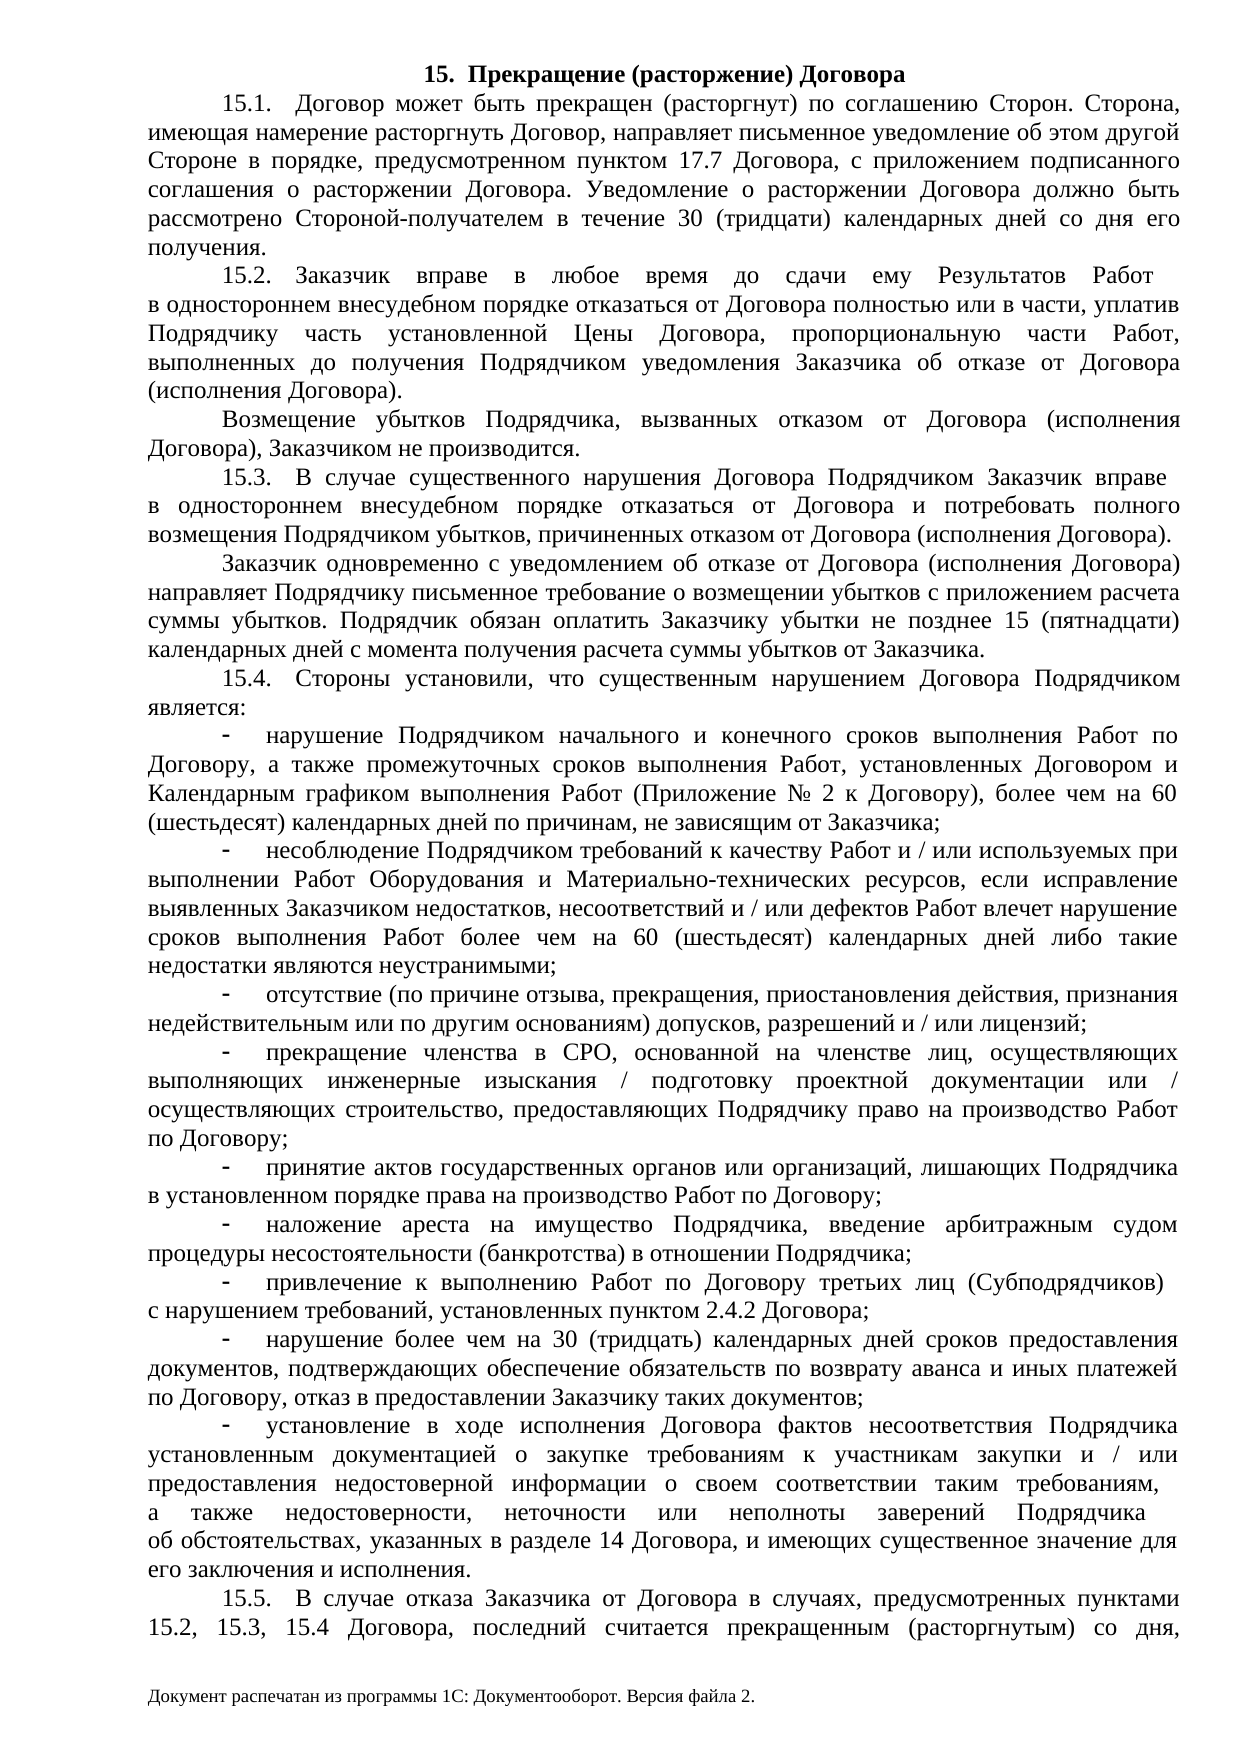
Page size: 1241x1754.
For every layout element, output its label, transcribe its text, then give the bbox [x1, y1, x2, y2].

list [148, 1583, 1181, 1640]
list Прекращение (расторжение) Договора [148, 59, 1181, 88]
list прекращение членства в СРО, основанной на членстве лиц, осуществляющих выполняющих инженерные изыскания / подготовку проектной документации или / осуществляющих строительство, предоставляющих Подрядчику право на производство Работ по Договору; [148, 1037, 1179, 1152]
list отсутствие (по причине отзыва, прекращения, приостановления действия, признания недействительным или по другим основаниям) допусков, разрешений и / или лицензий; [148, 979, 1179, 1037]
list принятие актов государственных органов или организаций, лишающих Подрядчика в установленном порядке права на производство Работ по Договору; [148, 1152, 1179, 1209]
list привлечение к выполнению Работ по Договору третьих лиц (Субподрядчиков) с нарушением требований, установленных пунктом 2.4.2 Договора; [148, 1267, 1179, 1324]
list Возмещение убытков Подрядчика, вызванных отказом от Договора (исполнения Договора), Заказчиком не производится. [148, 404, 1181, 462]
list несоблюдение Подрядчиком требований к качеству Работ и / или используемых при выполнении Работ Оборудования и Материально-технических ресурсов, если исправление выявленных Заказчиком недостатков, несоответствий и / или дефектов Работ влечет нарушение сроков выполнения Работ более чем на 60 (шестьдесят) календарных дней либо такие недостатки являются неустранимыми; [148, 835, 1179, 979]
list В случае существенного нарушения Договора Подрядчиком Заказчик вправе в одностороннем внесудебном порядке отказаться от Договора и потребовать полного возмещения Подрядчиком убытков, причиненных отказом от Договора (исполнения Договора). [148, 462, 1181, 548]
list Договор может быть прекращен (расторгнут) по соглашению Сторон. Сторона, имеющая намерение расторгнуть Договор, направляет письменное уведомление об этом другой Стороне в порядке, предусмотренном пунктом 17.7 Договора, с приложением подписанного соглашения о расторжении Договора. Уведомление о расторжении Договора должно быть рассмотрено Стороной-получателем в течение 30 (тридцати) календарных дней со дня его получения. [148, 88, 1181, 260]
list установление в ходе исполнения Договора фактов несоответствия Подрядчика установленным документацией о закупке требованиям к участникам закупки и / или предоставления недостоверной информации о своем соответствии таким требованиям, а также недостоверности, неточности или неполноты заверений Подрядчика об обстоятельствах, указанных в разделе 14 Договора, и имеющих существенное значение для его заключения и исполнения. [148, 1410, 1179, 1583]
list Стороны установили, что существенным нарушением Договора Подрядчиком является: [148, 663, 1181, 720]
list Заказчик вправе в любое время до сдачи ему Результатов Работ в одностороннем внесудебном порядке отказаться от Договора полностью или в части, уплатив Подрядчику часть установленной Цены Договора, пропорциональную части Работ, выполненных до получения Подрядчиком уведомления Заказчика об отказе от Договора (исполнения Договора). [148, 260, 1181, 404]
list нарушение Подрядчиком начального и конечного сроков выполнения Работ по Договору, а также промежуточных сроков выполнения Работ, установленных Договором и Календарным графиком выполнения Работ (Приложение № 2 к Договору), более чем на 60 (шестьдесят) календарных дней по причинам, не зависящим от Заказчика; [148, 720, 1179, 835]
list наложение ареста на имущество Подрядчика, введение арбитражным судом процедуры несостоятельности (банкротства) в отношении Подрядчика; [148, 1209, 1179, 1267]
list Заказчик одновременно с уведомлением об отказе от Договора (исполнения Договора) направляет Подрядчику письменное требование о возмещении убытков с приложением расчета суммы убытков. Подрядчик обязан оплатить Заказчику убытки не позднее 15 (пятнадцати) календарных дней с момента получения расчета суммы убытков от Заказчика. [148, 548, 1181, 663]
list нарушение более чем на 30 (тридцать) календарных дней сроков предоставления документов, подтверждающих обеспечение обязательств по возврату аванса и иных платежей по Договору, отказ в предоставлении Заказчику таких документов; [148, 1324, 1179, 1410]
